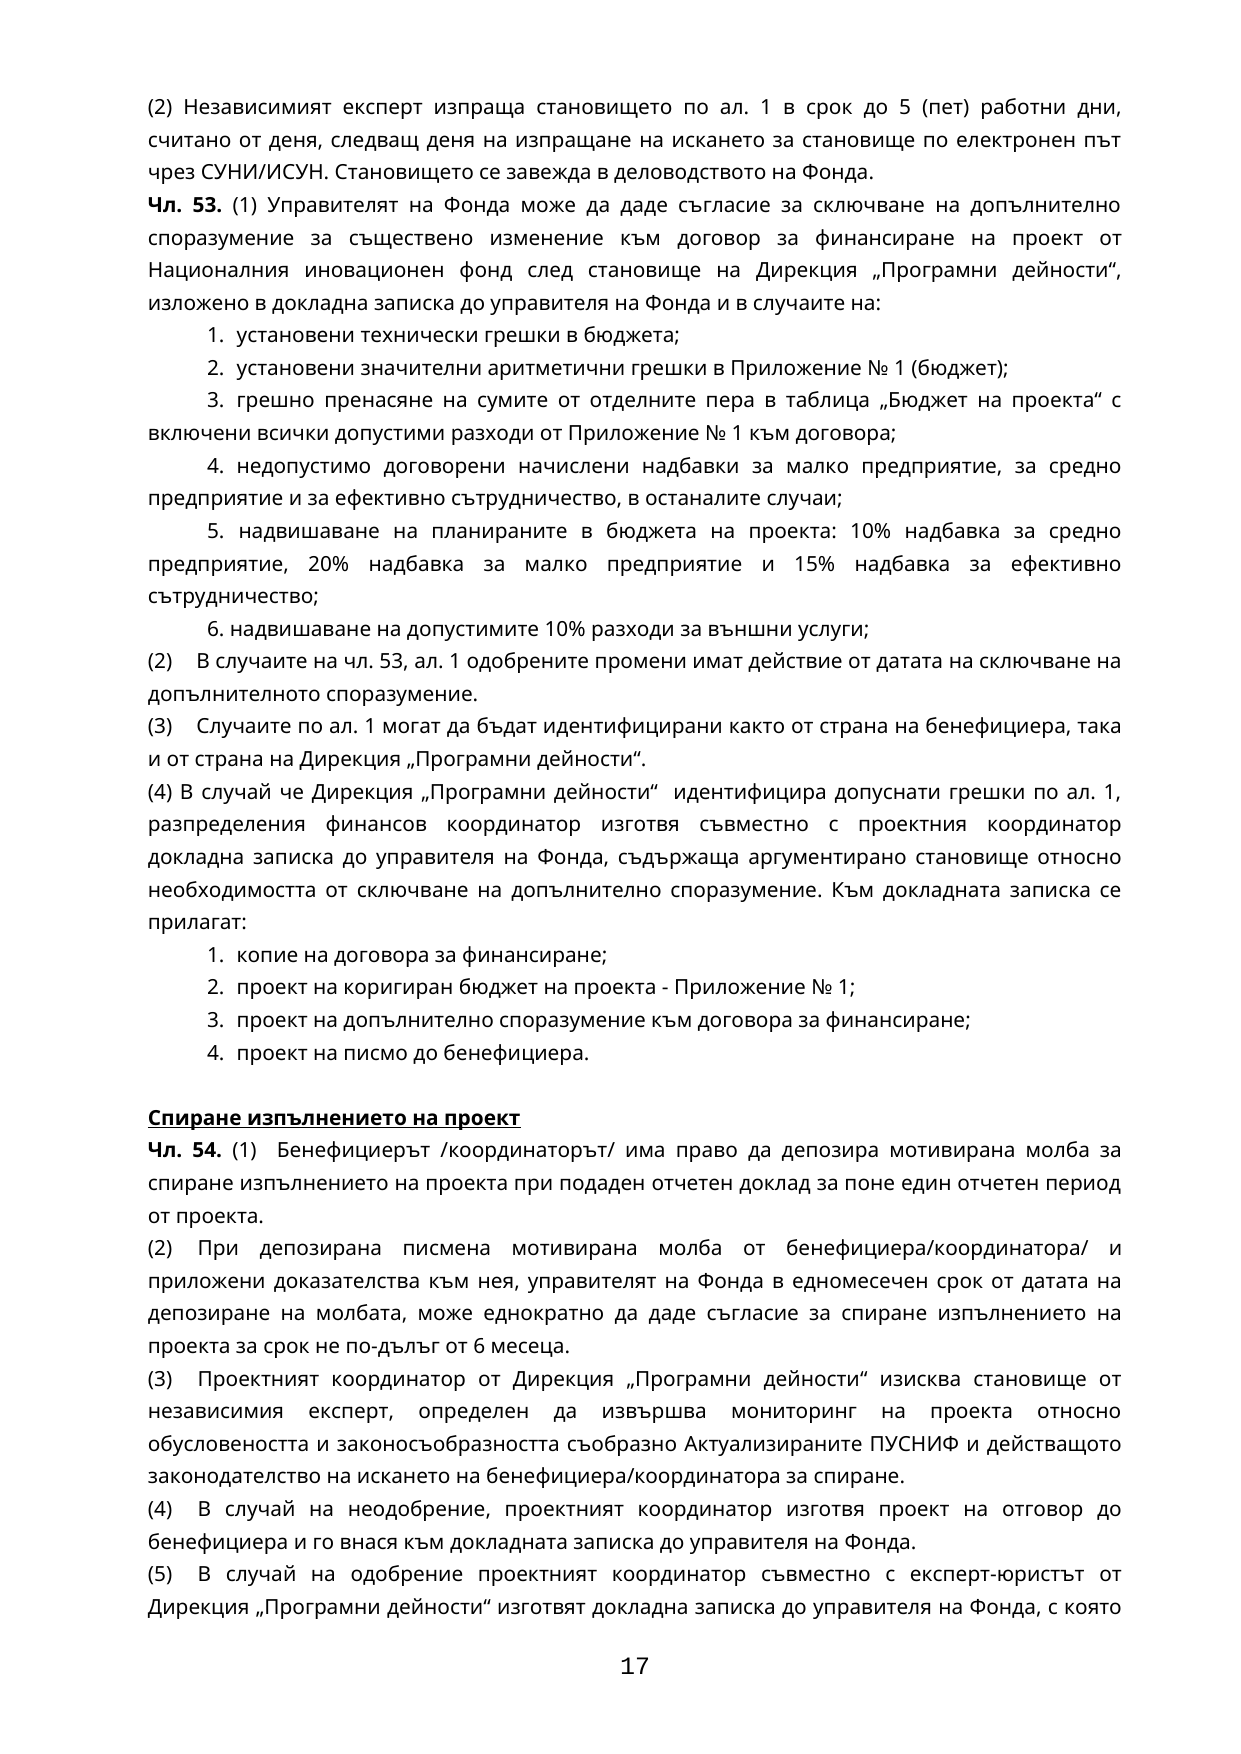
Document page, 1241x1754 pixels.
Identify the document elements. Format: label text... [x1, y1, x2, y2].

text (4) В случай че Дирекция „Програмни дейности“ идентифицира допуснати грешки по ал. 1, разпределения финансов координатор изготвя съвместно с проектния координатор докладна записка до управителя на Фонда, съдържаща аргументирано становище относно необходимостта от сключване на допълнително споразумение. Към докладната записка се прилагат: [148, 777, 1123, 936]
list установени технически грешки в бюджета; [148, 320, 1123, 349]
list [148, 1559, 1123, 1620]
list Случаите по ал. 1 могат да бъдат идентифицирани както от страна на бенефициера, така и от страна на Дирекция „Програмни дейности“. [148, 712, 1123, 773]
list В случаите на чл. 53, ал. 1 одобрените промени имат действие от датата на сключване на допълнителното споразумение. [148, 646, 1123, 707]
text Чл. 54. (1) Бенефициерът /координаторът/ има право да депозира мотивирана молба за спиране изпълнението на проекта при подаден отчетен доклад за поне един отчетен период от проекта. [148, 1136, 1123, 1229]
list Проектният координатор от Дирекция „Програмни дейности“ изисква становище от независимия експерт, определен да извършва мониторинг на проекта относно обусловеността и законосъобразността съобразно Актуализираните ПУСНИФ и действащото законодателство на искането на бенефициера/координатора за спиране. [148, 1364, 1123, 1490]
text Чл. 53. (1) Управителят на Фонда може да даде съгласие за сключване на допълнително споразумение за съществено изменение към договор за финансиране на проект от Националния иновационен фонд след становище на Дирекция „Програмни дейности“, изложено в докладна записка до управителя на Фонда и в случаите на: [148, 190, 1123, 316]
list недопустимо договорени начислени надбавки за малко предприятие, за средно предприятие и за ефективно сътрудничество, в останалите случаи; [148, 451, 1123, 512]
list надвишаване на планираните в бюджета на проекта: 10% надбавка за средно предприятие, 20% надбавка за малко предприятие и 15% надбавка за ефективно сътрудничество; [148, 516, 1123, 610]
list В случай на неодобрение, проектният координатор изготвя проект на отговор до бенефициера и го внася към докладната записка до управителя на Фонда. [148, 1494, 1123, 1555]
list надвишаване на допустимите 10% разходи за външни услуги; [148, 614, 1123, 642]
list установени значителни аритметични грешки в Приложение № 1 (бюджет); [148, 353, 1123, 381]
list проект на коригиран бюджет на проекта - Приложение № 1; [148, 972, 1123, 1001]
list проект на допълнително споразумение към договора за финансиране; [148, 1005, 1123, 1033]
list При депозирана писмена мотивирана молба от бенефициера/координатора/ и приложени доказателства към нея, управителят на Фонда в едномесечен срок от датата на депозиране на молбата, може еднократно да даде съгласие за спиране изпълнението на проекта за срок не по-дълъг от 6 месеца. [148, 1233, 1123, 1359]
text Спиране изпълнението на проект [148, 1103, 1123, 1131]
list грешно пренасяне на сумите от отделните пера в таблица „Бюджет на проекта“ с включени всички допустими разходи от Приложение № 1 към договора; [148, 386, 1123, 447]
list проект на писмо до бенефициера. [148, 1038, 1123, 1066]
list копие на договора за финансиране; [148, 940, 1123, 968]
text (2) Независимият експерт изпраща становището по ал. 1 в срок до 5 (пет) работни дни, считано от деня, следващ деня на изпращане на искането за становище по електронен път чрез СУНИ/ИСУН. Становището се завежда в деловодството на Фонда. [148, 92, 1123, 186]
